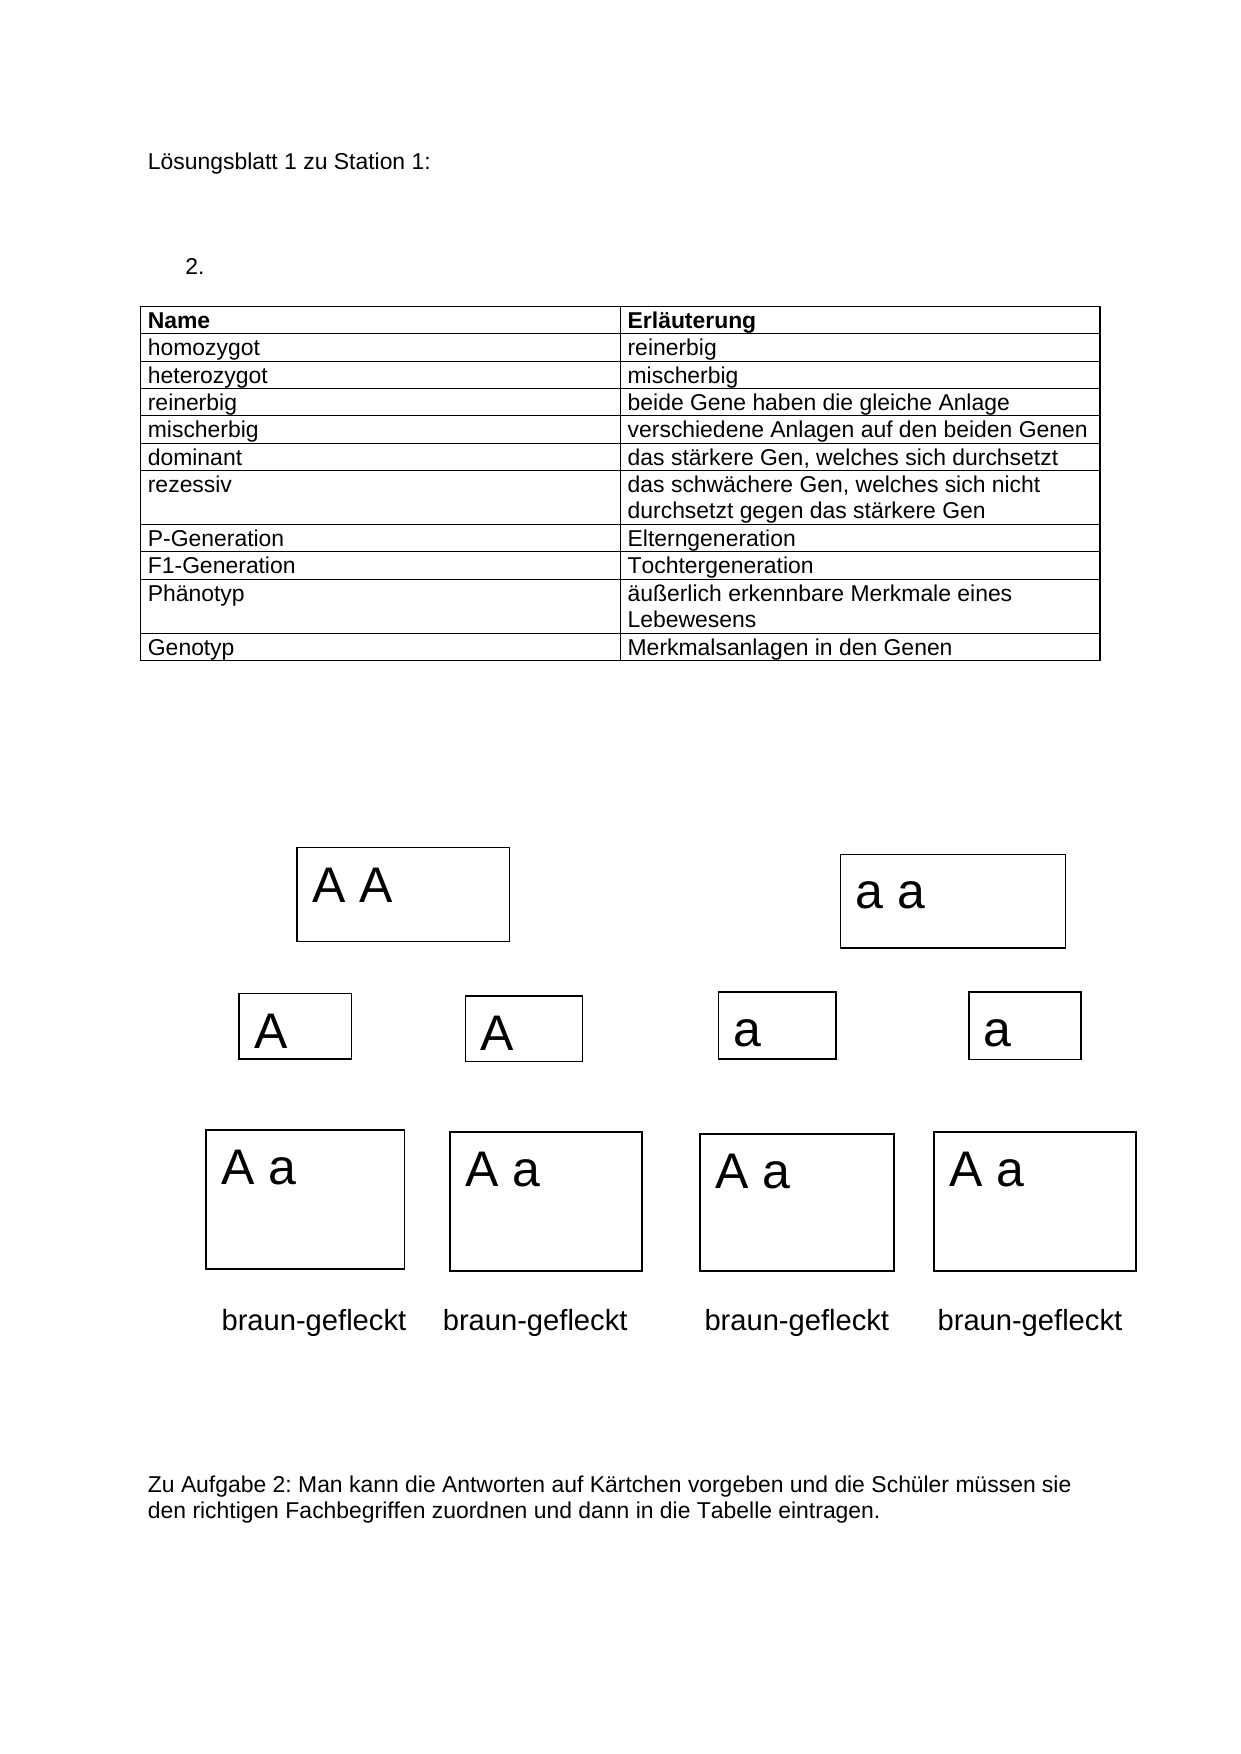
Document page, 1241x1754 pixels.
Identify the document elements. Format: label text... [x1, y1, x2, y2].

table_cell mischerbig [621, 362, 1099, 388]
table_cell Genotyp [141, 634, 620, 660]
table_cell Elterngeneration [621, 525, 1099, 551]
table_cell mischerbig [141, 416, 620, 443]
text 2. [185, 253, 1093, 279]
table_cell rezessiv [141, 471, 620, 524]
table_cell Phänotyp [141, 580, 620, 632]
table_cell Tochtergeneration [621, 552, 1099, 579]
table_cell äußerlich erkennbare Merkmale eines Lebewesens [621, 580, 1099, 632]
text Lösungsblatt 1 zu Station 1: [148, 148, 1093, 174]
table_cell reinerbig [141, 389, 620, 415]
table_cell das stärkere Gen, welches sich durchsetzt [621, 444, 1099, 470]
table_cell Merkmalsanlagen in den Genen [621, 634, 1099, 660]
table_header Erläuterung [621, 307, 1099, 333]
table_cell P-Generation [141, 525, 620, 551]
table_cell dominant [141, 444, 620, 470]
table_cell beide Gene haben die gleiche Anlage [621, 389, 1099, 415]
table_header Name [141, 307, 620, 333]
table_cell verschiedene Anlagen auf den beiden Genen [621, 416, 1099, 443]
table_cell reinerbig [621, 334, 1099, 361]
table_cell heterozygot [141, 362, 620, 388]
table_cell das schwächere Gen, welches sich nicht durchsetzt gegen das stärkere Gen [621, 471, 1099, 524]
table_cell F1-Generation [141, 552, 620, 579]
text Zu Aufgabe 2: Man kann die Antworten auf Kärtchen vorgeben und die Schüler müssen sie den richtigen Fachbegriffen zuordnen und dann in die Tabelle eintragen. [148, 1471, 1093, 1523]
table_cell homozygot [141, 334, 620, 361]
text braun-gefleckt braun-gefleckt braun-gefleckt braun-gefleckt [148, 1303, 1137, 1336]
